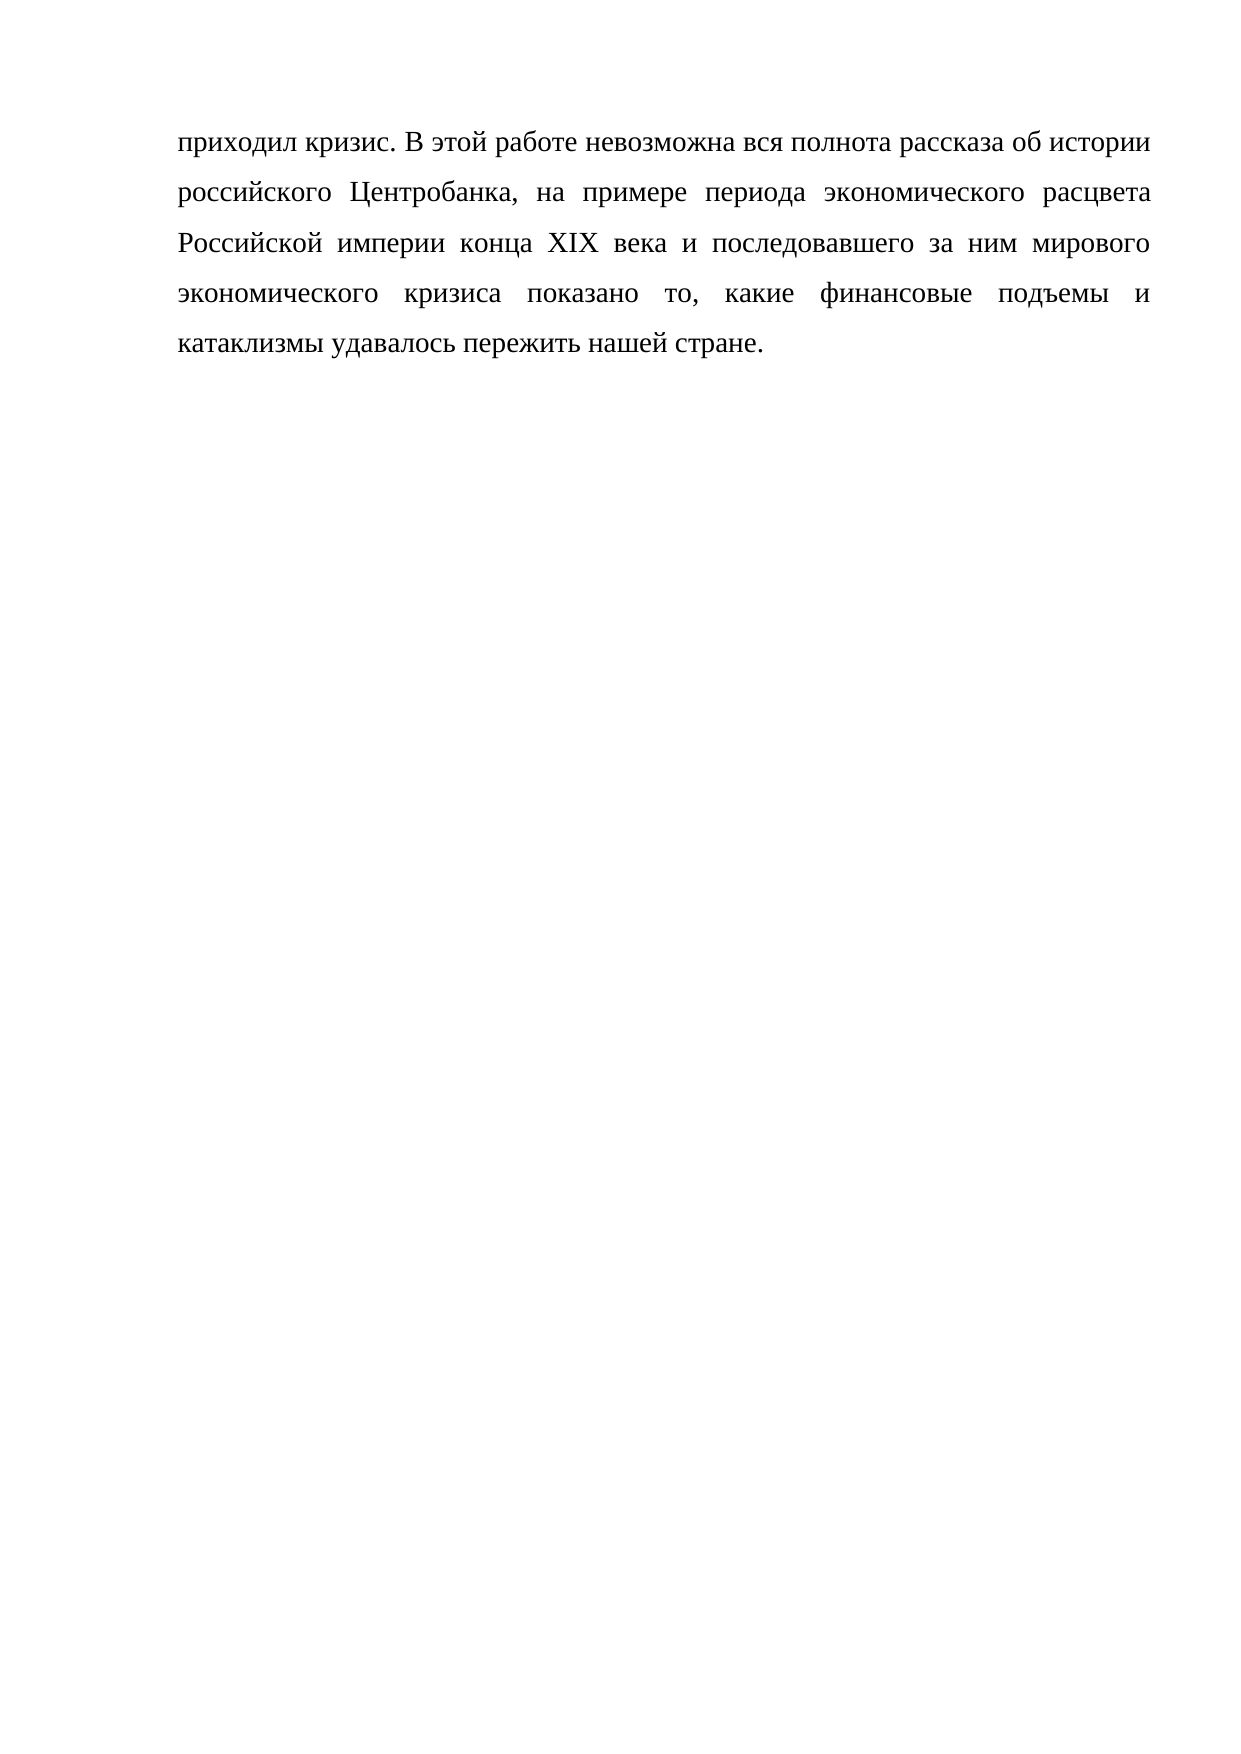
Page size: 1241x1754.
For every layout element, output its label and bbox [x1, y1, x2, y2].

text [177, 124, 1152, 359]
